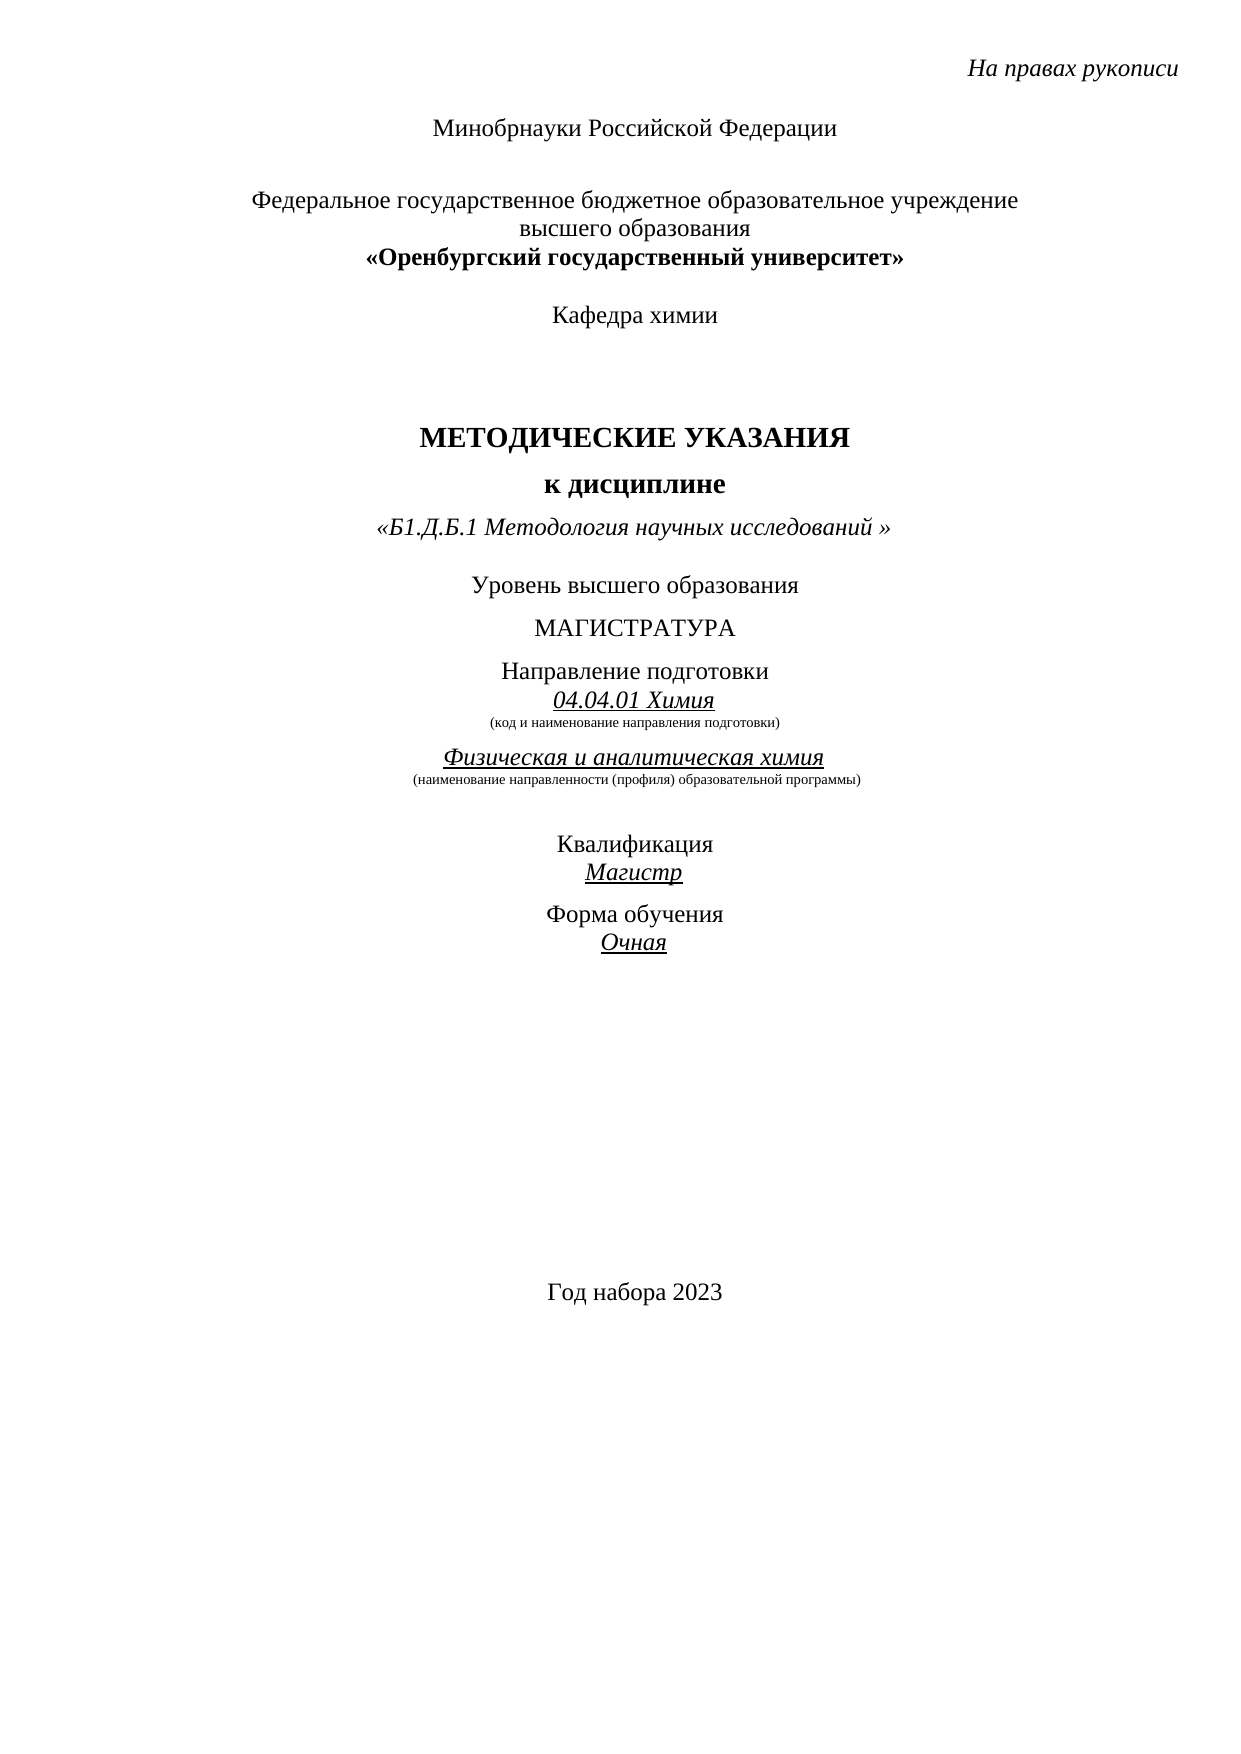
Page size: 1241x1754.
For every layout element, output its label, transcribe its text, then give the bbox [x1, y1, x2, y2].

text МАГИСТРАТУРА [88, 613, 1181, 642]
text Год набора 2023 [88, 1277, 1181, 1305]
text Физическая и аналитическая химия [88, 742, 1181, 771]
text Кафедра химии [88, 300, 1181, 328]
text Очная [88, 927, 1181, 956]
text Форма обучения [88, 899, 1181, 927]
text к дисциплине [88, 466, 1181, 500]
text Федеральное государственное бюджетное образовательное учреждение [88, 185, 1181, 213]
text 04.04.01 Химия [88, 685, 1181, 714]
text высшего образования [88, 213, 1181, 242]
text (наименование направленности (профиля) образовательной программы) [88, 771, 1181, 800]
text Минобрнауки Российской Федерации [88, 113, 1181, 142]
text Магистр [88, 857, 1181, 886]
text На правах рукописи [88, 53, 1181, 82]
text Направление подготовки [88, 656, 1181, 685]
text «Оренбургский государственный университет» [88, 242, 1181, 271]
text Квалификация [88, 829, 1181, 857]
text МЕТОДИЧЕСКИЕ УКАЗАНИЯ [88, 420, 1181, 454]
text (код и наименование направления подготовки) [88, 714, 1181, 742]
text Уровень высшего образования [88, 570, 1181, 599]
text «Б1.Д.Б.1 Методология научных исследований » [88, 512, 1181, 541]
